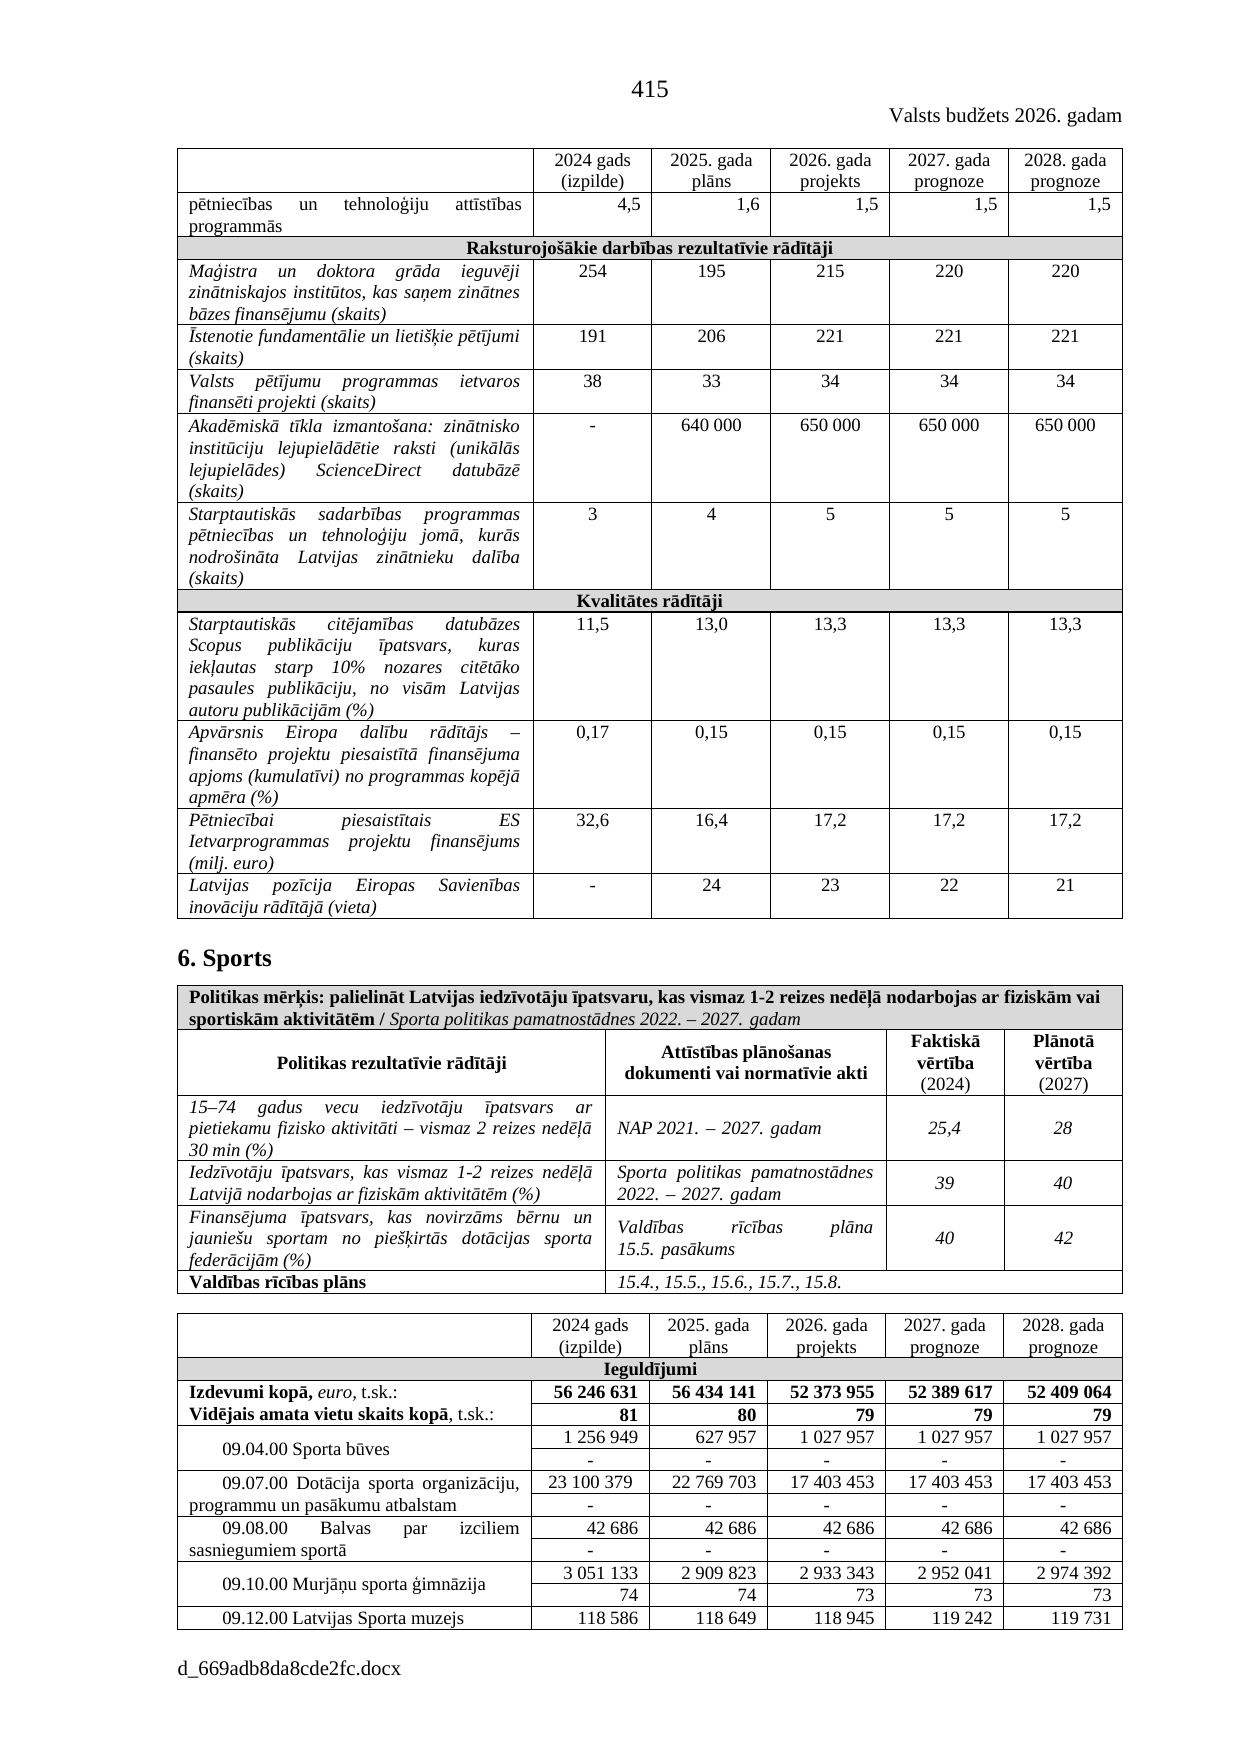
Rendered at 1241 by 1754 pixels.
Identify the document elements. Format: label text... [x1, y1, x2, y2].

table_header 2027. gada prognoze [886, 1314, 1003, 1357]
table_cell - [532, 1449, 649, 1470]
text 6. Sports [177, 943, 1122, 972]
table_cell 13,3 [890, 613, 1008, 720]
table_cell 56 434 141 [650, 1381, 767, 1402]
table_cell 118 586 [532, 1607, 649, 1628]
table_cell 52 409 064 [1004, 1381, 1122, 1402]
table_cell Apvārsnis Eiropa dalību rādītājs – finansēto projektu piesaistītā finansējuma apjoms (kumulatīvi) no programmas kopējā apmēra (%) [178, 721, 533, 808]
table_cell 2 933 343 [768, 1562, 885, 1583]
table_cell 32,6 [534, 809, 651, 873]
table_cell 56 246 631 [532, 1381, 649, 1402]
table_cell 221 [890, 325, 1008, 368]
table_cell 0,17 [534, 721, 651, 808]
table_cell Faktiskā vērtība (2024) [887, 1030, 1004, 1095]
table_cell Maģistra un doktora grāda ieguvēji zinātniskajos institūtos, kas saņem zinātnes bāzes finansējumu (skaits) [178, 260, 533, 324]
table_cell 1,5 [1009, 193, 1122, 236]
table_cell NAP 2021. – 2027. gadam [606, 1096, 886, 1160]
table_cell 17 403 453 [768, 1471, 885, 1493]
table_cell 650 000 [1009, 414, 1122, 502]
table_cell 1 027 957 [886, 1426, 1003, 1448]
table_cell 0,15 [1009, 721, 1122, 808]
table_cell 23 100 379 [532, 1471, 649, 1493]
table_cell Īstenotie fundamentālie un lietišķie pētījumi (skaits) [178, 325, 533, 368]
table_cell Iedzīvotāju īpatsvars, kas vismaz 1-2 reizes nedēļā Latvijā nodarbojas ar fiziskām aktivitātēm (%) [178, 1161, 605, 1204]
table_cell 40 [887, 1206, 1004, 1270]
table_cell - [650, 1449, 767, 1470]
table_cell 42 686 [886, 1517, 1003, 1538]
table_cell 39 [887, 1161, 1004, 1204]
table_cell 1,6 [652, 193, 770, 236]
table_cell 28 [1005, 1096, 1122, 1160]
table_cell 73 [768, 1584, 885, 1606]
table_cell 627 957 [650, 1426, 767, 1448]
table_cell 09.04.00 Sporta būves [178, 1426, 531, 1470]
table_header 2025. gada plāns [650, 1314, 767, 1357]
table_cell Valdības rīcības plāna 15.5. pasākums [606, 1206, 886, 1270]
table_cell - [886, 1539, 1003, 1561]
table_cell 09.07.00 Dotācija sporta organizāciju, programmu un pasākumu atbalstam [178, 1471, 531, 1516]
table_cell 73 [886, 1584, 1003, 1606]
table_cell 0,15 [652, 721, 770, 808]
table_cell 119 242 [886, 1607, 1003, 1628]
table_cell 254 [534, 260, 651, 324]
table_cell 33 [652, 370, 770, 413]
table_cell 206 [652, 325, 770, 368]
table_cell Izdevumi kopā, euro, t.sk.: Vidējais amata vietu skaits kopā, t.sk.: [178, 1381, 531, 1425]
table_cell 17,2 [890, 809, 1008, 873]
table_header 2026. gada projekts [771, 149, 889, 192]
table_cell 16,4 [652, 809, 770, 873]
table_cell Politikas rezultatīvie rādītāji [178, 1030, 605, 1095]
table_header 2025. gada plāns [652, 149, 770, 192]
table_cell 191 [534, 325, 651, 368]
table_cell 0,15 [890, 721, 1008, 808]
table_cell Finansējuma īpatsvars, kas novirzāms bērnu un jauniešu sportam no piešķirtās dotācijas sporta federācijām (%) [178, 1206, 605, 1270]
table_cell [178, 193, 533, 236]
table_cell 34 [1009, 370, 1122, 413]
table_cell Latvijas pozīcija Eiropas Savienības inovāciju rādītājā (vieta) [178, 874, 533, 917]
table_cell Plānotā vērtība (2027) [1005, 1030, 1122, 1095]
table_cell Raksturojošākie darbības rezultatīvie rādītāji [178, 237, 1122, 259]
table_cell Valsts pētījumu programmas ietvaros finansēti projekti (skaits) [178, 370, 533, 413]
table_cell 17 403 453 [886, 1471, 1003, 1493]
table_cell 15.4., 15.5., 15.6., 15.7., 15.8. [606, 1271, 1122, 1293]
table_cell 22 [890, 874, 1008, 917]
table_cell 650 000 [771, 414, 889, 502]
table_cell - [768, 1539, 885, 1561]
table_cell - [1004, 1449, 1122, 1470]
table_cell 24 [652, 874, 770, 917]
table_cell 42 686 [768, 1517, 885, 1538]
table_cell Starptautiskās sadarbības programmas pētniecības un tehnoloģiju jomā, kurās nodrošināta Latvijas zinātnieku dalība (skaits) [178, 503, 533, 589]
table_cell 17 403 453 [1004, 1471, 1122, 1493]
table_cell 11,5 [534, 613, 651, 720]
table_cell 09.10.00 Murjāņu sporta ģimnāzija [178, 1562, 531, 1606]
table_cell 195 [652, 260, 770, 324]
table_cell 34 [771, 370, 889, 413]
table_header Politikas mērķis: palielināt Latvijas iedzīvotāju īpatsvaru, kas vismaz 1-2 reizes nedēļā nodarbojas ar fiziskām vai sportiskām aktivitātēm / Sporta politikas pamatnostādnes 2022. – 2027. gadam [178, 986, 1122, 1029]
table_cell 22 769 703 [650, 1471, 767, 1493]
table_cell 650 000 [890, 414, 1008, 502]
table_cell 38 [534, 370, 651, 413]
table_cell 640 000 [652, 414, 770, 502]
table_cell 1 027 957 [1004, 1426, 1122, 1448]
table_cell 79 [768, 1404, 885, 1425]
table_cell Attīstības plānošanas dokumenti vai normatīvie akti [606, 1030, 886, 1095]
table_cell 15–74 gadus vecu iedzīvotāju īpatsvars ar pietiekamu fizisko aktivitāti – vismaz 2 reizes nedēļā 30 min (%) [178, 1096, 605, 1160]
table_cell 42 686 [532, 1517, 649, 1538]
table_header 2026. gada projekts [768, 1314, 885, 1357]
table_cell - [1004, 1494, 1122, 1516]
table_header 2027. gada prognoze [890, 149, 1008, 192]
table_cell 0,15 [771, 721, 889, 808]
table_cell Starptautiskās citējamības datubāzes Scopus publikāciju īpatsvars, kuras iekļautas starp 10% nozares citētāko pasaules publikāciju, no visām Latvijas autoru publikācijām (%) [178, 613, 533, 720]
table_cell 13,0 [652, 613, 770, 720]
table_cell 80 [650, 1404, 767, 1425]
table_cell 73 [1004, 1584, 1122, 1606]
table_cell 1,5 [771, 193, 889, 236]
table_cell 1,5 [890, 193, 1008, 236]
table_header [178, 149, 533, 192]
table_cell 40 [1005, 1161, 1122, 1204]
table_cell 17,2 [771, 809, 889, 873]
table_cell Valdības rīcības plāns [178, 1271, 605, 1293]
table_cell 21 [1009, 874, 1122, 917]
table_cell 2 909 823 [650, 1562, 767, 1583]
table_cell 23 [771, 874, 889, 917]
table_cell 74 [532, 1584, 649, 1606]
table_cell - [768, 1494, 885, 1516]
table_cell - [768, 1449, 885, 1470]
table_cell 5 [771, 503, 889, 589]
table_cell 09.12.00 Latvijas Sporta muzejs [178, 1607, 531, 1628]
table_header 2024 gads (izpilde) [532, 1314, 649, 1357]
table_cell 5 [890, 503, 1008, 589]
table_cell 1 027 957 [768, 1426, 885, 1448]
table_header 2028. gada prognoze [1004, 1314, 1122, 1357]
table_header 2024 gads (izpilde) [534, 149, 651, 192]
table_cell 42 [1005, 1206, 1122, 1270]
table_cell 221 [1009, 325, 1122, 368]
table_header 2028. gada prognoze [1009, 149, 1122, 192]
table_cell - [886, 1494, 1003, 1516]
table_cell 2 952 041 [886, 1562, 1003, 1583]
table_cell Akadēmiskā tīkla izmantošana: zinātnisko institūciju lejupielādētie raksti (unikālās lejupielādes) ScienceDirect datubāzē (skaits) [178, 414, 533, 502]
table_cell 220 [890, 260, 1008, 324]
table_cell 215 [771, 260, 889, 324]
table_cell 42 686 [650, 1517, 767, 1538]
table_cell 118 649 [650, 1607, 767, 1628]
table_cell 3 [534, 503, 651, 589]
table_cell 74 [650, 1584, 767, 1606]
table_cell 52 389 617 [886, 1381, 1003, 1402]
table_cell - [886, 1449, 1003, 1470]
table_cell 42 686 [1004, 1517, 1122, 1538]
table_cell Sporta politikas pamatnostādnes 2022. – 2027. gadam [606, 1161, 886, 1204]
table_cell 3 051 133 [532, 1562, 649, 1583]
table_cell 119 731 [1004, 1607, 1122, 1628]
table_cell 13,3 [771, 613, 889, 720]
table_cell 2 974 392 [1004, 1562, 1122, 1583]
table_cell 25,4 [887, 1096, 1004, 1160]
table_cell - [532, 1494, 649, 1516]
table_cell 221 [771, 325, 889, 368]
table_cell 1 256 949 [532, 1426, 649, 1448]
table_cell 4,5 [534, 193, 651, 236]
table_cell 13,3 [1009, 613, 1122, 720]
table_cell 220 [1009, 260, 1122, 324]
table_cell Kvalitātes rādītāji [178, 590, 1122, 611]
table_cell 09.08.00 Balvas par izciliem sasniegumiem sportā [178, 1517, 531, 1561]
table_cell - [534, 874, 651, 917]
table_cell - [534, 414, 651, 502]
table_cell - [532, 1539, 649, 1561]
table_cell 34 [890, 370, 1008, 413]
table_cell 17,2 [1009, 809, 1122, 873]
table_cell 52 373 955 [768, 1381, 885, 1402]
table_cell Ieguldījumi [178, 1358, 1122, 1380]
table_cell 79 [886, 1404, 1003, 1425]
table_cell 79 [1004, 1404, 1122, 1425]
table_cell - [650, 1494, 767, 1516]
table_cell 5 [1009, 503, 1122, 589]
table_header [178, 1314, 531, 1357]
table_cell - [1004, 1539, 1122, 1561]
table_cell 81 [532, 1404, 649, 1425]
table_cell Pētniecībai piesaistītais ES Ietvarprogrammas projektu finansējums (milj. euro) [178, 809, 533, 873]
table_cell 4 [652, 503, 770, 589]
table_cell - [650, 1539, 767, 1561]
table_cell 118 945 [768, 1607, 885, 1628]
